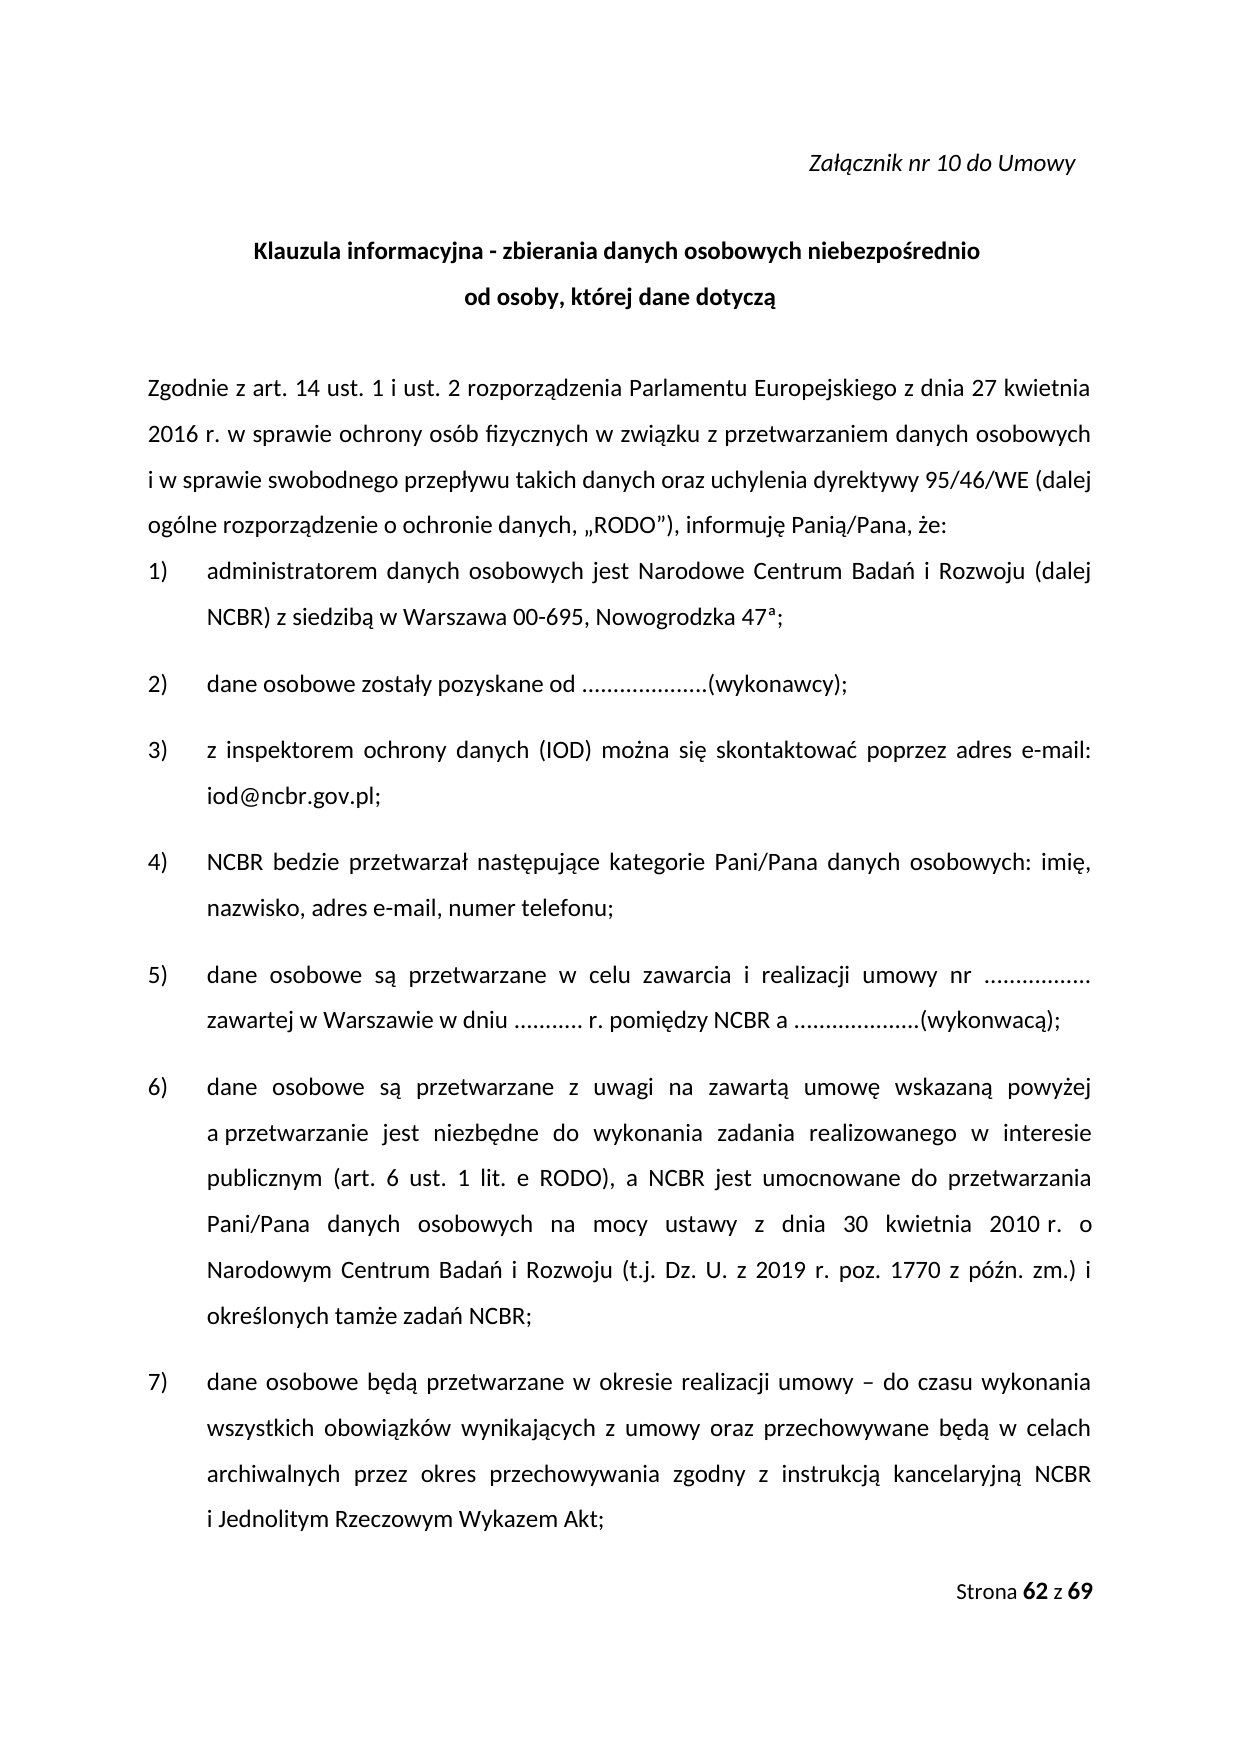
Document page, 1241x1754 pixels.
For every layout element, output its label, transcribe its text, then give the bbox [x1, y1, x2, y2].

text Załącznik nr 10 do Umowy [148, 148, 1078, 178]
text Zgodnie z art. 14 ust. 1 i ust. 2 rozporządzenia Parlamentu Europejskiego z dnia 27 kwietnia 2016 r. w sprawie ochrony osób fizycznych w związku z przetwarzaniem danych osobowych i w sprawie swobodnego przepływu takich danych oraz uchylenia dyrektywy 95/46/WE (dalej ogólne rozporządzenie o ochronie danych, „RODO”), informuję Panią/Pana, że: [148, 372, 1093, 540]
list dane osobowe są przetwarzane z uwagi na zawartą umowę wskazaną powyżej a przetwarzanie jest niezbędne do wykonania zadania realizowanego w interesie publicznym (art. 6 ust. 1 lit. e RODO), a NCBR jest umocnowane do przetwarzania Pani/Pana danych osobowych na mocy ustawy z dnia 30 kwietnia 2010 r. o Narodowym Centrum Badań i Rozwoju (t.j. Dz. U. z 2019 r. poz. 1770 z późn. zm.) i określonych tamże zadań NCBR; [148, 1071, 1093, 1330]
list dane osobowe są przetwarzane w celu zawarcia i realizacji umowy nr ................. zawartej w Warszawie w dniu ........... r. pomiędzy NCBR a ....................(wykonwacą); [148, 959, 1093, 1035]
list dane osobowe zostały pozyskane od ....................(wykonawcy); [148, 668, 1093, 698]
list NCBR bedzie przetwarzał następujące kategorie Pani/Pana danych osobowych: imię, nazwisko, adres e-mail, numer telefonu; [148, 847, 1093, 923]
text Klauzula informacyjna - zbierania danych osobowych niebezpośrednio od osoby, której dane dotyczą [148, 235, 1093, 312]
list z inspektorem ochrony danych (IOD) można się skontaktować poprzez adres e-mail: iod@ncbr.gov.pl; [148, 734, 1093, 811]
list dane osobowe będą przetwarzane w okresie realizacji umowy – do czasu wykonania wszystkich obowiązków wynikających z umowy oraz przechowywane będą w celach archiwalnych przez okres przechowywania zgodny z instrukcją kancelaryjną NCBR i Jednolitym Rzeczowym Wykazem Akt; [148, 1366, 1093, 1534]
list administratorem danych osobowych jest Narodowe Centrum Badań i Rozwoju (dalej NCBR) z siedzibą w Warszawa 00-695, Nowogrodzka 47ª; [148, 555, 1093, 632]
